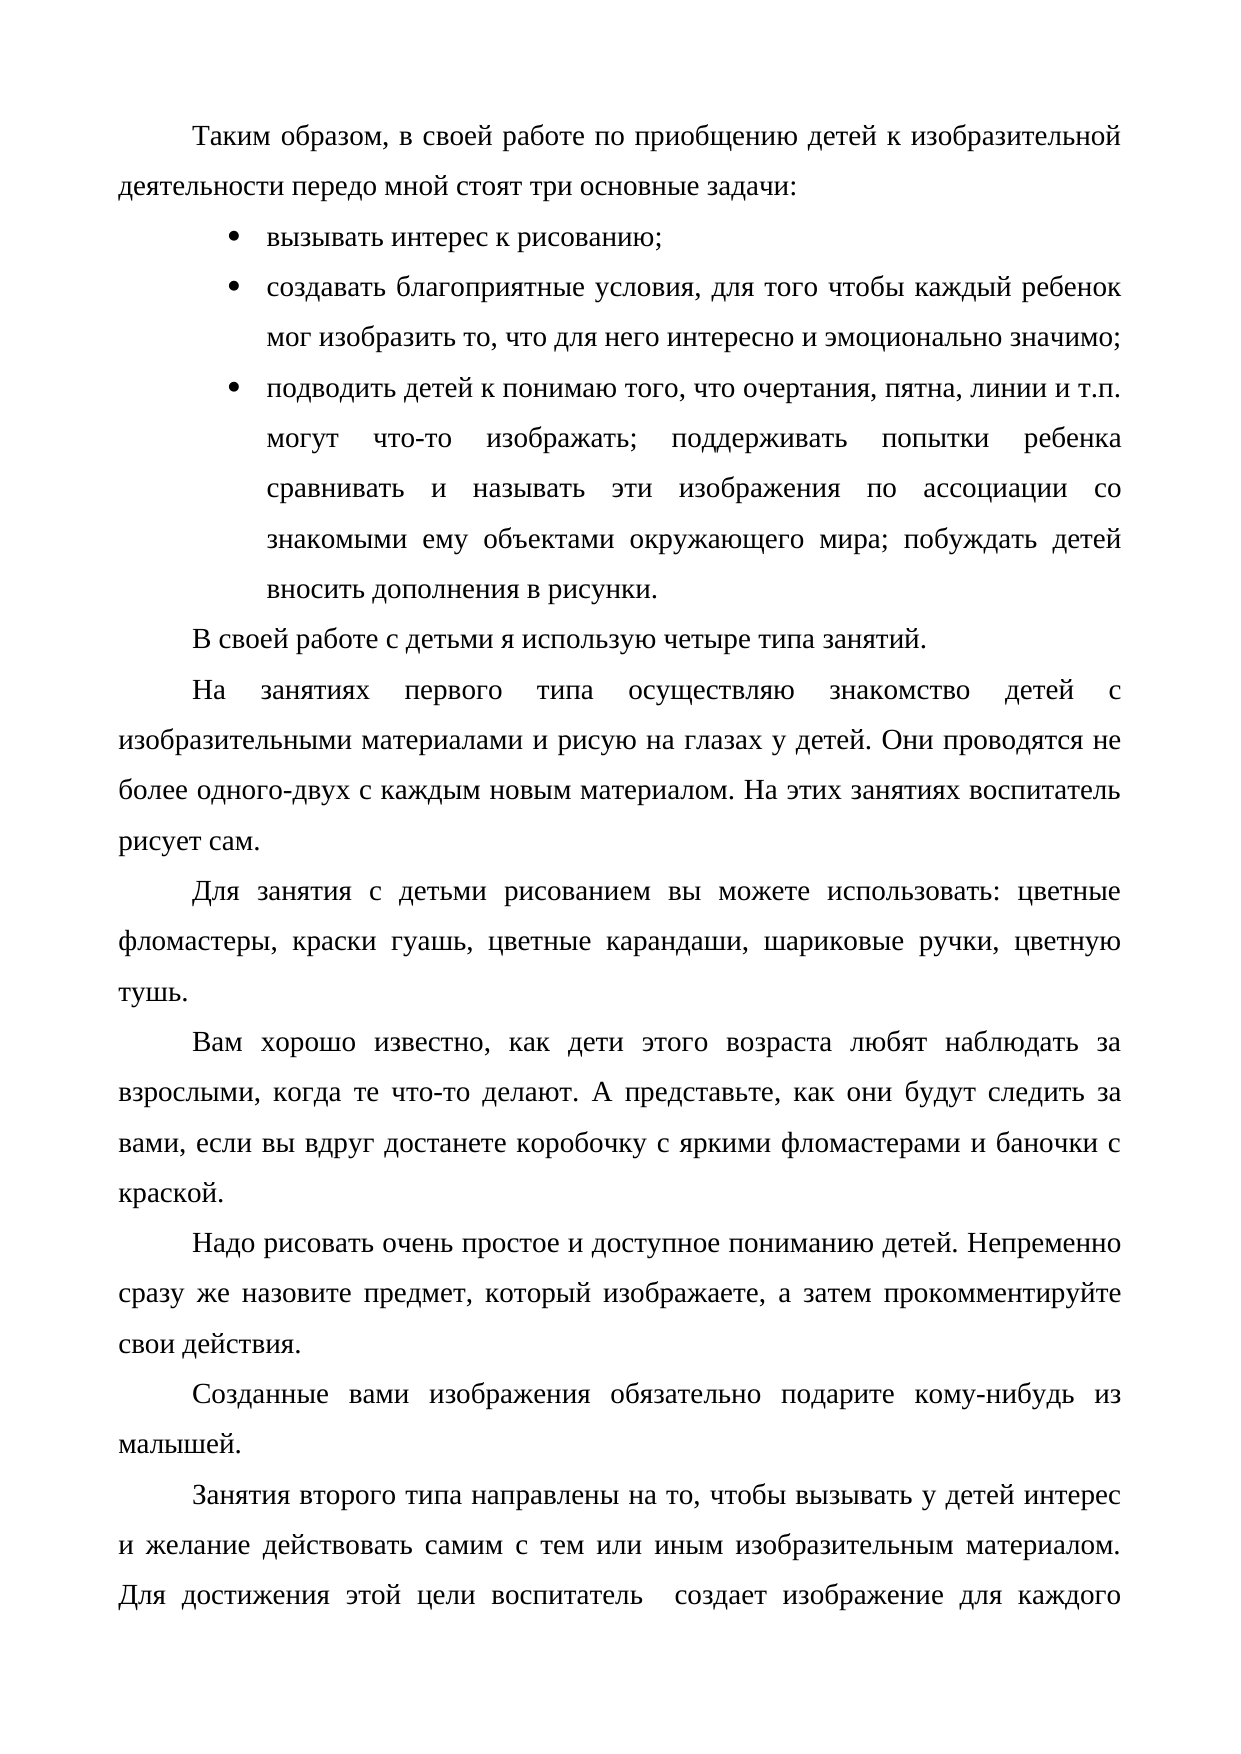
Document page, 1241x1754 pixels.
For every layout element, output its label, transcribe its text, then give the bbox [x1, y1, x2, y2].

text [118, 1477, 1122, 1611]
text Вам хорошо известно, как дети этого возраста любят наблюдать за взрослыми, когда те что-то делают. А представьте, как они будут следить за вами, если вы вдруг достанете коробочку с яркими фломастерами и баночки с краской. [118, 1024, 1122, 1208]
text Надо рисовать очень простое и доступное пониманию детей. Непременно сразу же назовите предмет, который изображаете, а затем прокомментируйте свои действия. [118, 1225, 1122, 1359]
list подводить детей к понимаю того, что очертания, пятна, линии и т.п. могут что-то изображать; поддерживать попытки ребенка сравнивать и называть эти изображения по ассоциации со знакомыми ему объектами окружающего мира; побуждать детей вносить дополнения в рисунки. [229, 370, 1122, 605]
list создавать благоприятные условия, для того чтобы каждый ребенок мог изобразить то, что для него интересно и эмоционально значимо; [229, 269, 1122, 353]
text Для занятия с детьми рисованием вы можете использовать: цветные фломастеры, краски гуашь, цветные карандаши, шариковые ручки, цветную тушь. [118, 873, 1122, 1007]
list вызывать интерес к рисованию; [229, 219, 1122, 252]
text Таким образом, в своей работе по приобщению детей к изобразительной деятельности передо мной стоят три основные задачи: [118, 118, 1122, 202]
text В своей работе с детьми я использую четыре типа занятий. [192, 622, 1122, 655]
text На занятиях первого типа осуществляю знакомство детей с изобразительными материалами и рисую на глазах у детей. Они проводятся не более одного-двух с каждым новым материалом. На этих занятиях воспитатель рисует сам. [118, 672, 1122, 856]
text Созданные вами изображения обязательно подарите кому-нибудь из малышей. [118, 1376, 1122, 1460]
